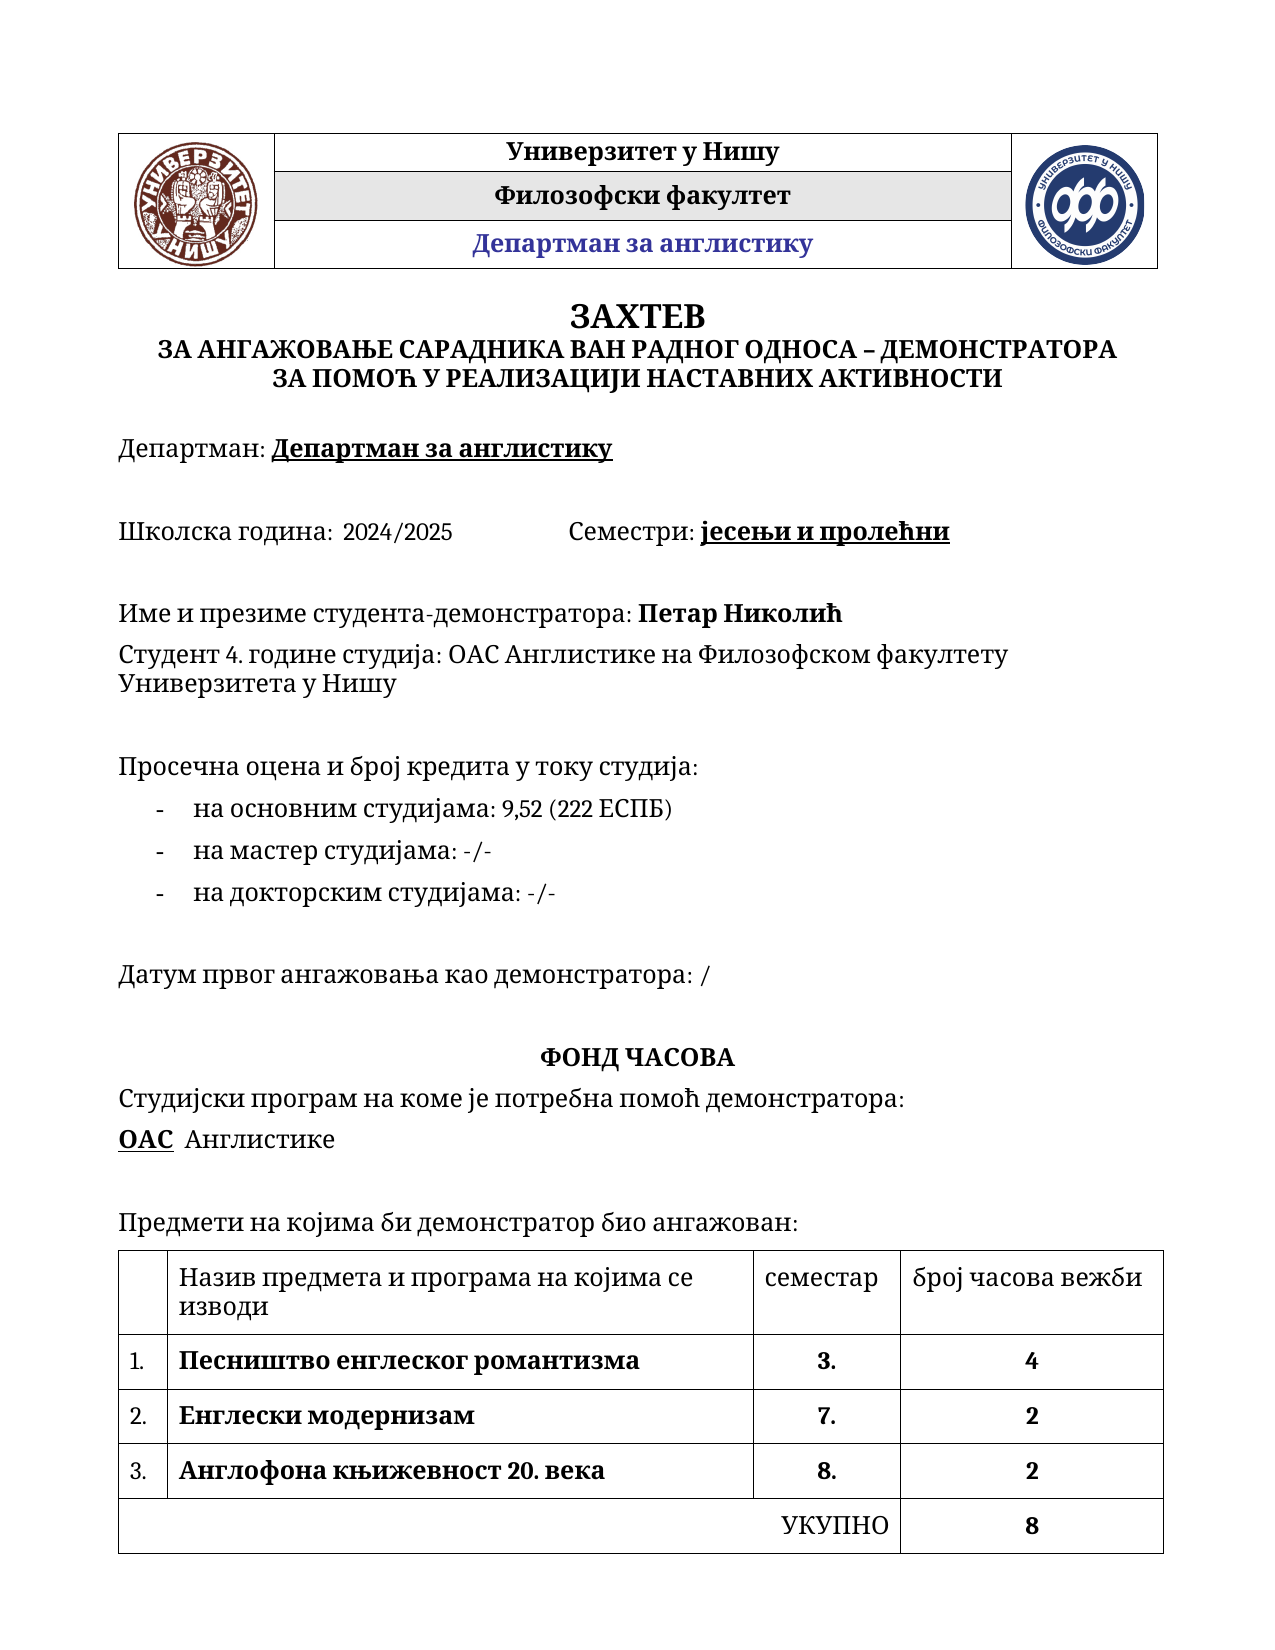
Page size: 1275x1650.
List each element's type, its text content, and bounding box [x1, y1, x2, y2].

table_cell Песништво енглеског романтизма [168, 1335, 753, 1388]
text Студент 4. године студија: ОАС Англистике на Филозофском факултету Универзитета у Нишу [118, 641, 1157, 699]
table_cell УКУПНО [119, 1499, 900, 1553]
text ЗАХТЕВ [118, 298, 1157, 336]
table_cell 8 [901, 1499, 1163, 1553]
text ОАС Англистике [118, 1126, 1157, 1155]
text Школска година: 2024/2025 Семестри: јесењи и пролећни [118, 518, 1157, 546]
table_cell 2 [901, 1444, 1163, 1498]
text Име и презиме студента-демонстратора: Петар Николић [118, 600, 1157, 629]
table_header семестар [754, 1251, 900, 1334]
table_cell 8. [754, 1444, 900, 1498]
table_cell Англофона књижевност 20. века [168, 1444, 753, 1498]
table_cell 2. [119, 1390, 167, 1443]
text Просечна оцена и број кредита у току студија: [118, 753, 1157, 781]
table_header [119, 1251, 167, 1334]
table_cell 3. [754, 1335, 900, 1388]
table_header број часова вежби [901, 1251, 1163, 1334]
list на докторским студијама: -/- [156, 878, 1157, 908]
table_header Назив предмета и програма на којима се изводи [168, 1251, 753, 1334]
table_cell Енглески модернизам [168, 1390, 753, 1443]
text Департман: Департман за англистику [118, 435, 1157, 464]
table_cell 1. [119, 1335, 167, 1388]
picture [131, 140, 261, 268]
table_cell 7. [754, 1390, 900, 1443]
text ЗА ПОМОЋ У РЕАЛИЗАЦИЈИ НАСТАВНИХ АКТИВНОСТИ [118, 365, 1157, 394]
text Студијски програм на коме је потребна помоћ демонстратора: [118, 1085, 1157, 1114]
table_cell 4 [901, 1335, 1163, 1388]
list на основним студијама: 9,52 (222 ЕСПБ) [156, 794, 1157, 823]
list на мастер студијама: -/- [156, 836, 1157, 866]
table_cell 2 [901, 1390, 1163, 1443]
picture [1025, 145, 1145, 265]
text ЗА АНГАЖОВАЊЕ САРАДНИКА ВАН РАДНОГ ОДНОСА – ДЕМОНСТРАТОРА [118, 336, 1157, 365]
text Датум првог ангажовања као демонстратора: / [118, 961, 1157, 990]
text Предмети на којима би демонстратор био ангажован: [118, 1209, 1157, 1238]
text ФОНД ЧАСОВА [118, 1044, 1157, 1073]
table_cell 3. [119, 1444, 167, 1498]
